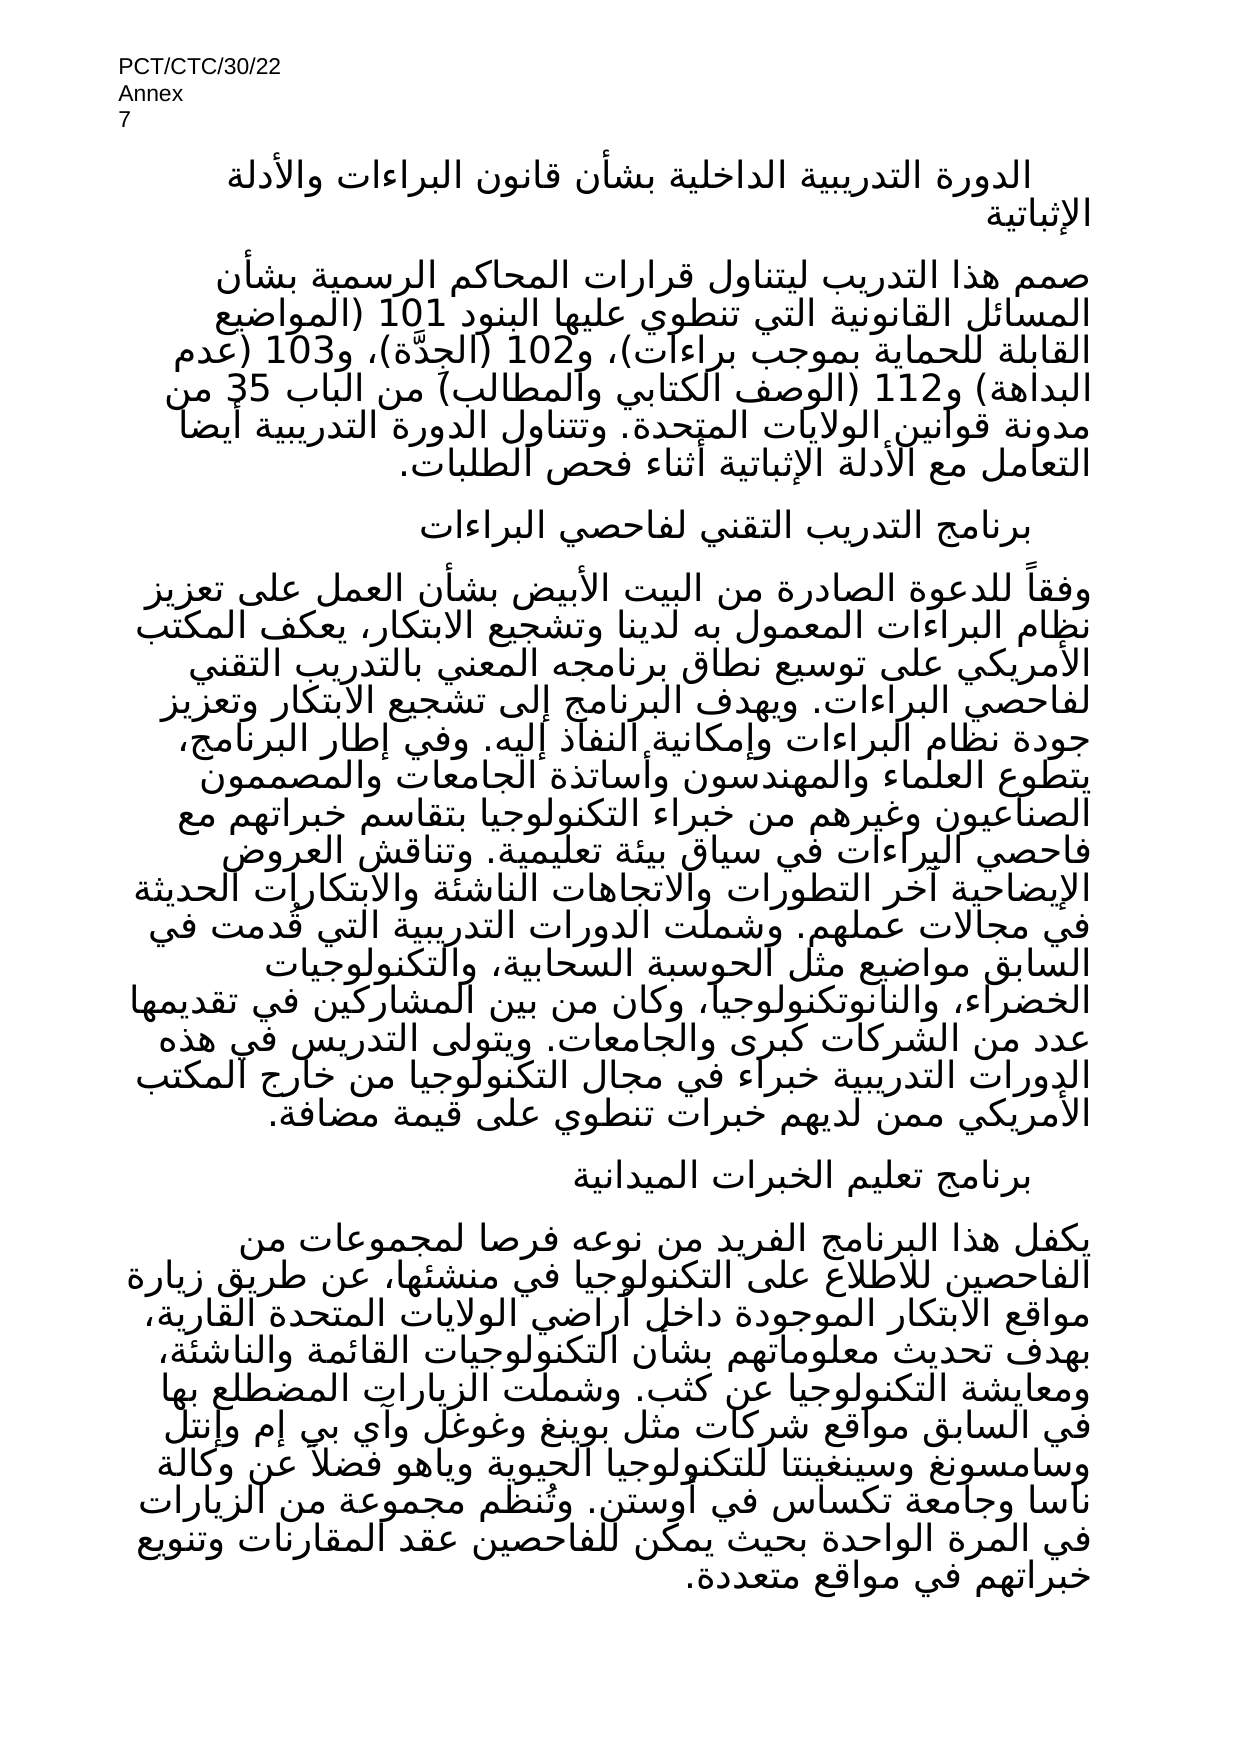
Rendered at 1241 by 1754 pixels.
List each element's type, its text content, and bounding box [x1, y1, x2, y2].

text صمم هذا التدريب ليتناول قرارات المحاكم الرسمية بشأن المسائل القانونية التي تنطوي عليها البنود 101 (المواضيع القابلة للحماية بموجب براءات)، و102 (الجِدَّة)، و103 (عدم البداهة) و112 (الوصف الكتابي والمطالب) من الباب 35 من مدونة قوانين الولايات المتحدة. وتتناول الدورة التدريبية أيضا التعامل مع الأدلة الإثباتية أثناء فحص الطلبات. [118, 258, 1092, 483]
text يكفل هذا البرنامج الفريد من نوعه فرصا لمجموعات من الفاحصين للاطلاع على التكنولوجيا في منشئها، عن طريق زيارة مواقع الابتكار الموجودة داخل أراضي الولايات المتحدة القارية، بهدف تحديث معلوماتهم بشأن التكنولوجيات القائمة والناشئة، ومعايشة التكنولوجيا عن كثب. وشملت الزيارات المضطلع بها في السابق مواقع شركات مثل بوينغ وغوغل وآي بي إم وإنتل وسامسونغ وسينغينتا للتكنولوجيا الحيوية وياهو فضلاً عن وكالة ناسا وجامعة تكساس في أوستن. وتُنظم مجموعة من الزيارات في المرة الواحدة بحيث يمكن للفاحصين عقد المقارنات وتنويع خبراتهم في مواقع متعددة. [118, 1221, 1092, 1596]
text برنامج تعليم الخبرات الميدانية [118, 1158, 1092, 1196]
text برنامج التدريب التقني لفاحصي البراءات [118, 508, 1092, 546]
text الدورة التدريبية الداخلية بشأن قانون البراءات والأدلة الإثباتية [118, 158, 1092, 233]
text وفقاً للدعوة الصادرة من البيت الأبيض بشأن العمل على تعزيز نظام البراءات المعمول به لدينا وتشجيع الابتكار، يعكف المكتب الأمريكي على توسيع نطاق برنامجه المعني بالتدريب التقني لفاحصي البراءات. ويهدف البرنامج إلى تشجيع الابتكار وتعزيز جودة نظام البراءات وإمكانية النفاذ إليه. وفي إطار البرنامج، يتطوع العلماء والمهندسون وأساتذة الجامعات والمصممون الصناعيون وغيرهم من خبراء التكنولوجيا بتقاسم خبراتهم مع فاحصي البراءات في سياق بيئة تعليمية. وتناقش العروض الإيضاحية آخر التطورات والاتجاهات الناشئة والابتكارات الحديثة في مجالات عملهم. وشملت الدورات التدريبية التي قُدمت في السابق مواضيع مثل الحوسبة السحابية، والتكنولوجيات الخضراء، والنانوتكنولوجيا، وكان من بين المشاركين في تقديمها عدد من الشركات كبرى والجامعات. ويتولى التدريس في هذه الدورات التدريبية خبراء في مجال التكنولوجيا من خارج المكتب الأمريكي ممن لديهم خبرات تنطوي على قيمة مضافة. [118, 571, 1092, 1133]
